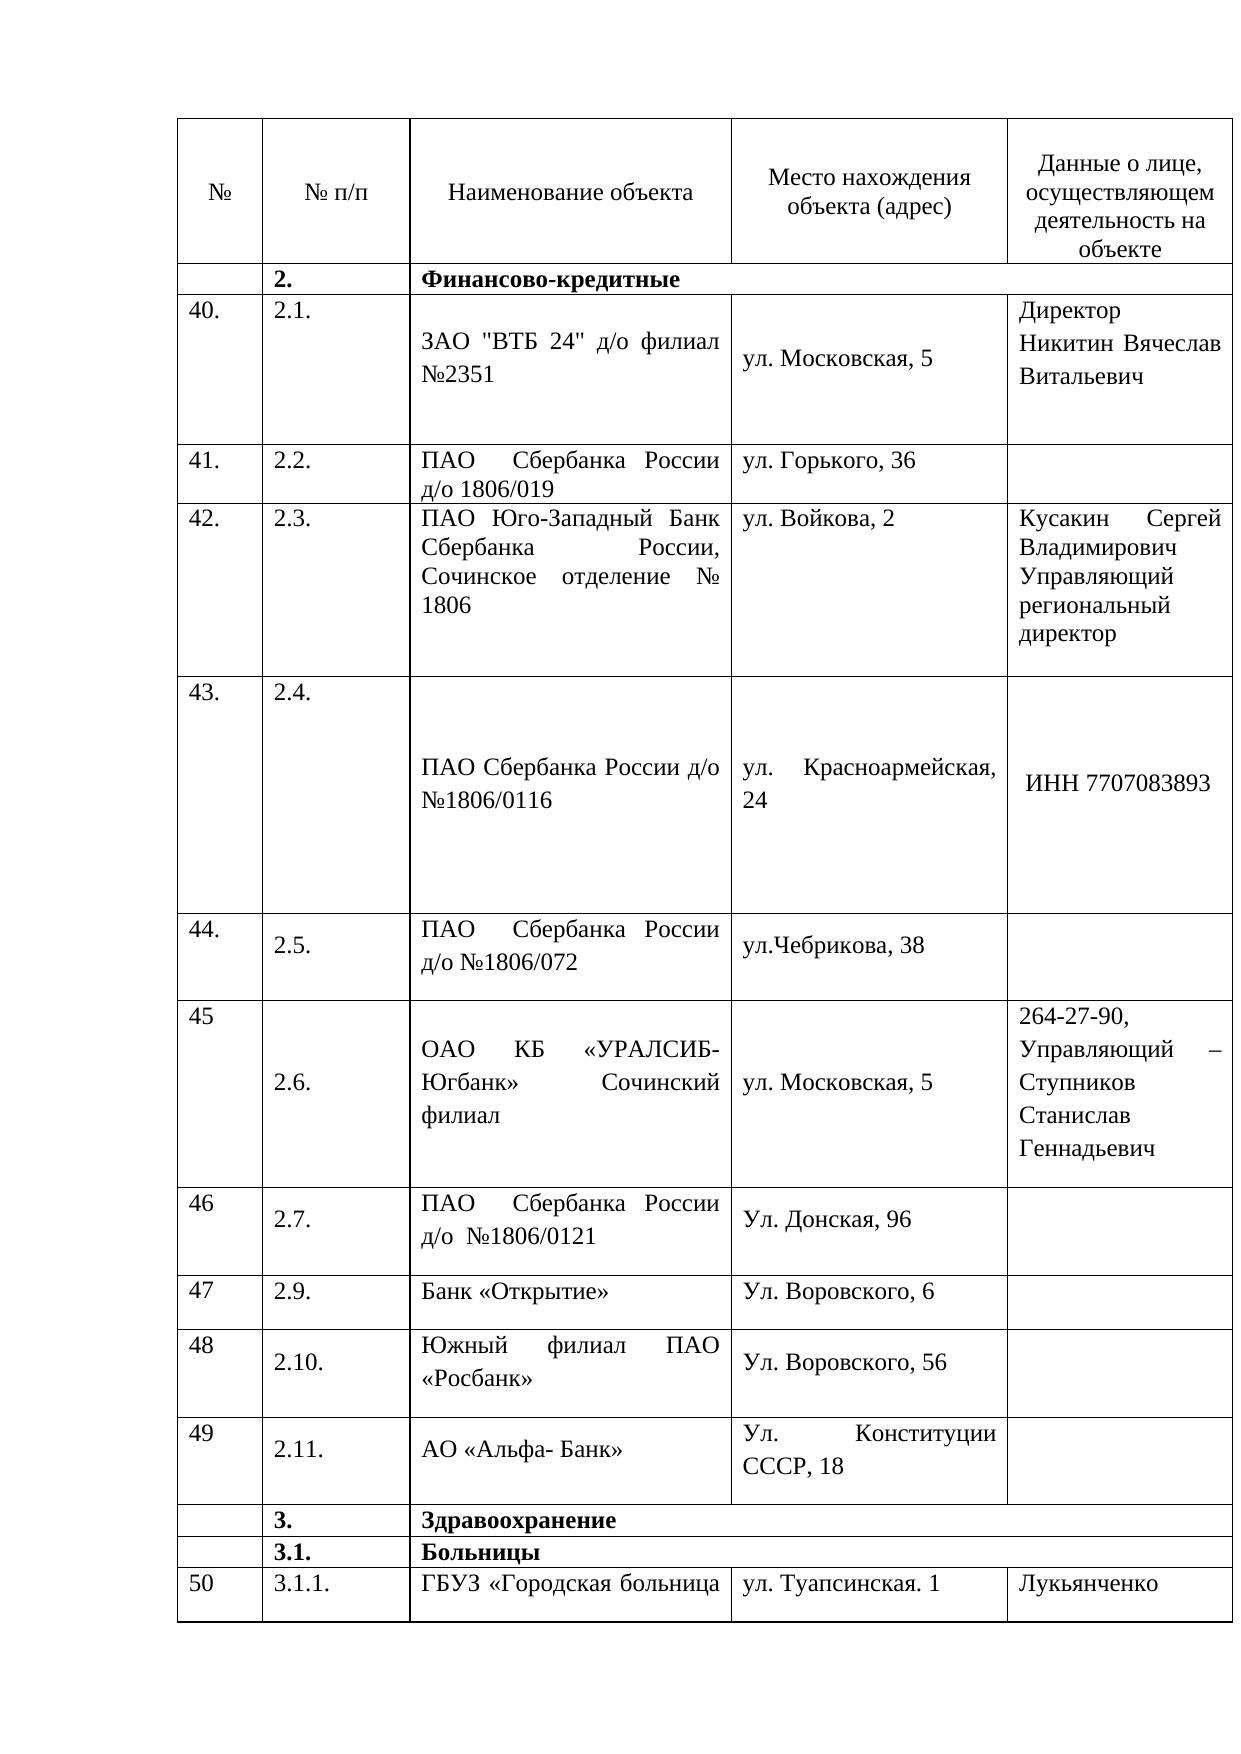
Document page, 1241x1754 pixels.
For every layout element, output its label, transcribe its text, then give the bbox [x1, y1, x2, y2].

table_cell 2.1. [263, 295, 409, 444]
table_cell 2.3. [263, 504, 409, 676]
table_cell ПАО Юго-Западный Банк Сбербанка России, Сочинское отделение № 1806 [411, 504, 731, 676]
table_cell Южный филиал ПАО «Росбанк» [411, 1330, 731, 1417]
table_cell ул. Войкова, 2 [732, 504, 1007, 676]
table_cell ул. Красноармейская, 24 [732, 677, 1007, 913]
table_cell 2.7. [263, 1188, 409, 1274]
table_cell 45 [178, 1001, 262, 1187]
table_cell [178, 677, 262, 913]
table_header Место нахождения объекта (адрес) [732, 119, 1007, 263]
table_cell ПАО Сбербанка России д/о №1806/0116 [411, 677, 731, 913]
table_cell Кусакин Сергей Владимирович Управляющий региональный директор [1008, 504, 1232, 676]
table_cell 47 [178, 1276, 262, 1329]
table_cell ПАО Сбербанка России д/о №1806/0121 [411, 1188, 731, 1274]
table_cell ул. Горького, 36 [732, 445, 1007, 502]
table_cell 3.1.1. [263, 1568, 409, 1621]
table_header Данные о лице, осуществляющем деятельность на объекте [1008, 119, 1232, 263]
table_cell [1008, 914, 1232, 1000]
table_cell ПАО Сбербанка России д/о №1806/072 [411, 914, 731, 1000]
table_cell ул. Туапсинская. 1 [732, 1568, 1007, 1621]
table_cell Ул. Воровского, 6 [732, 1276, 1007, 1329]
table_header Наименование объекта [411, 119, 731, 263]
table_header № [178, 119, 262, 263]
table_cell [178, 1505, 262, 1536]
table_cell ул. Московская, 5 [732, 295, 1007, 444]
table_cell ЗАО "ВТБ 24" д/о филиал №2351 [411, 295, 731, 444]
table_cell 48 [178, 1330, 262, 1417]
table_cell 2.5. [263, 914, 409, 1000]
table_cell [178, 1537, 262, 1567]
table_cell АО «Альфа- Банк» [411, 1418, 731, 1504]
table_cell Финансово-кредитные [411, 264, 1232, 294]
table_cell [1008, 445, 1232, 502]
table_cell Здравоохранение [411, 1505, 1232, 1536]
table_cell 3. [263, 1505, 409, 1536]
table_cell ПАО Сбербанка России д/о 1806/019 [411, 445, 731, 502]
table_cell Больницы [411, 1537, 1232, 1567]
table_cell 3.1. [263, 1537, 409, 1567]
table_cell Ул. Донская, 96 [732, 1188, 1007, 1274]
table_cell ОАО КБ «УРАЛСИБ-Югбанк» Сочинский филиал [411, 1001, 731, 1187]
table_cell Ул. Воровского, 56 [732, 1330, 1007, 1417]
table_cell 2. [263, 264, 409, 294]
table_cell [1008, 1418, 1232, 1504]
table_cell 264-27-90, Управляющий – Ступников Станислав Геннадьевич [1008, 1001, 1232, 1187]
table_cell 2.9. [263, 1276, 409, 1329]
table_cell 2.6. [263, 1001, 409, 1187]
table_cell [1008, 1568, 1232, 1621]
table_cell Ул. Конституции СССР, 18 [732, 1418, 1007, 1504]
table_cell 2.10. [263, 1330, 409, 1417]
table_cell [178, 295, 262, 444]
table_cell 2.4. [263, 677, 409, 913]
table_header № п/п [263, 119, 409, 263]
table_cell [1008, 1330, 1232, 1417]
table_cell [1008, 1188, 1232, 1274]
table_cell [178, 445, 262, 502]
table_cell 2.2. [263, 445, 409, 502]
table_cell [178, 504, 262, 676]
table_cell 44. [178, 914, 262, 1000]
table_cell [1008, 1276, 1232, 1329]
table_cell [178, 264, 262, 294]
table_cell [411, 1568, 731, 1621]
table_cell 46 [178, 1188, 262, 1274]
table_cell Банк «Открытие» [411, 1276, 731, 1329]
table_cell ул.Чебрикова, 38 [732, 914, 1007, 1000]
table_cell 50 [178, 1568, 262, 1621]
table_cell ИНН 7707083893 [1008, 677, 1232, 913]
table_cell Директор Никитин Вячеслав Витальевич [1008, 295, 1232, 444]
table_cell 2.11. [263, 1418, 409, 1504]
table_cell 49 [178, 1418, 262, 1504]
table_cell ул. Московская, 5 [732, 1001, 1007, 1187]
